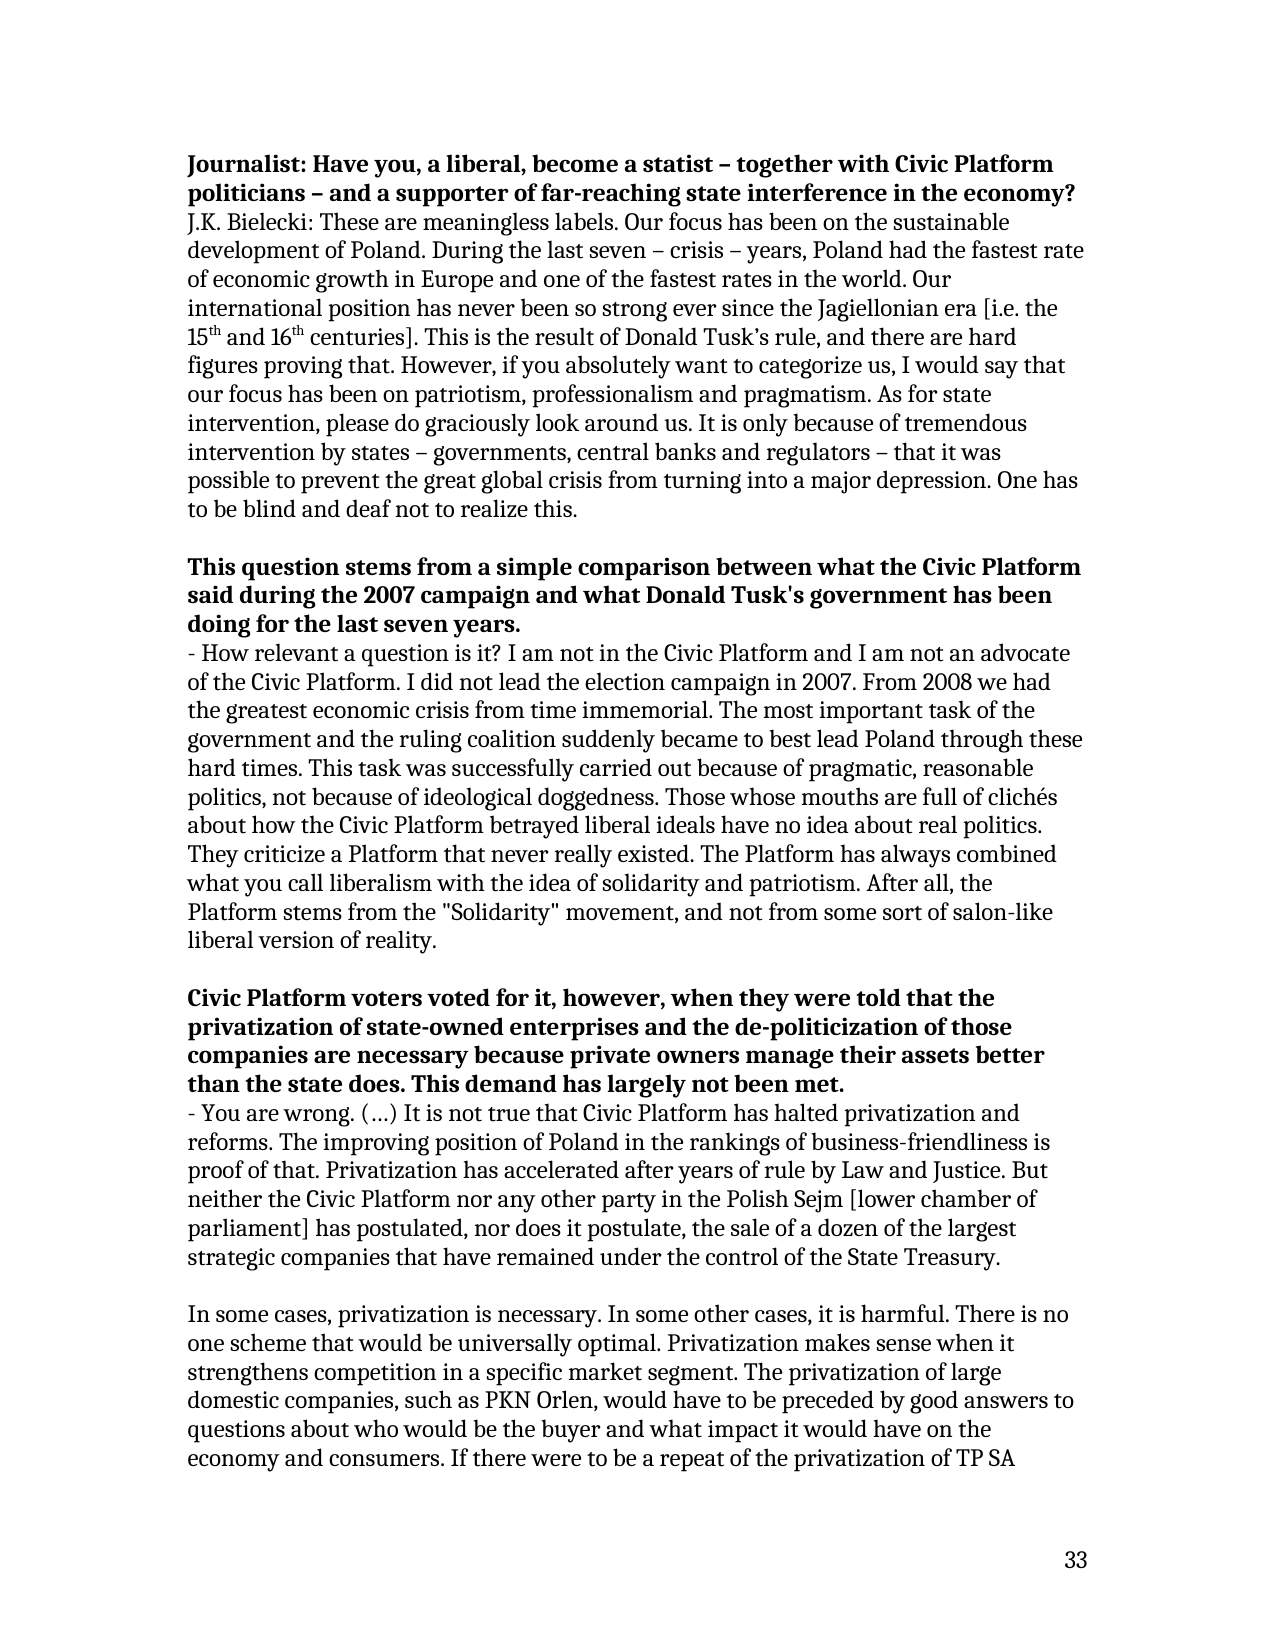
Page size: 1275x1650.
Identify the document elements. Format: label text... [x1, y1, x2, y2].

text - How relevant a question is it? I am not in the Civic Platform and I am not an advocate of the Civic Platform. I did not lead the election campaign in 2007. From 2008 we had the greatest economic crisis from time immemorial. The most important task of the government and the ruling coalition suddenly became to best lead Poland through these hard times. This task was successfully carried out because of pragmatic, reasonable politics, not because of ideological doggedness. Those whose mouths are full of clichés about how the Civic Platform betrayed liberal ideals have no idea about real politics. They criticize a Platform that never really existed. The Platform has always combined what you call liberalism with the idea of solidarity and patriotism. After all, the Platform stems from the "Solidarity" movement, and not from some sort of salon-like liberal version of reality. [187, 639, 1087, 955]
text Journalist: Have you, a liberal, become a statist – together with Civic Platform politicians – and a supporter of far-reaching state interference in the economy? [187, 150, 1087, 207]
text - You are wrong. (…) It is not true that Civic Platform has halted privatization and reforms. The improving position of Poland in the rankings of business-friendliness is proof of that. Privatization has accelerated after years of rule by Law and Justice. But neither the Civic Platform nor any other party in the Polish Sejm [lower chamber of parliament] has postulated, nor does it postulate, the sale of a dozen of the largest strategic companies that have remained under the control of the State Treasury. [187, 1099, 1087, 1271]
text Civic Platform voters voted for it, however, when they were told that the privatization of state-owned enterprises and the de-politicization of those companies are necessary because private owners manage their assets better than the state does. This demand has largely not been met. [187, 984, 1087, 1099]
text J.K. Bielecki: These are meaningless labels. Our focus has been on the sustainable development of Poland. During the last seven – crisis – years, Poland had the fastest rate of economic growth in Europe and one of the fastest rates in the world. Our international position has never been so strong ever since the Jagiellonian era [i.e. the 15th and 16th centuries]. This is the result of Donald Tusk’s rule, and there are hard figures proving that. However, if you absolutely want to categorize us, I would say that our focus has been on patriotism, professionalism and pragmatism. As for state intervention, please do graciously look around us. It is only because of tremendous intervention by states – governments, central banks and regulators – that it was possible to prevent the great global crisis from turning into a major depression. One has to be blind and deaf not to realize this. [187, 207, 1087, 524]
text This question stems from a simple comparison between what the Civic Platform said during the 2007 campaign and what Donald Tusk's government has been doing for the last seven years. [187, 524, 1087, 639]
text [187, 1300, 1087, 1472]
